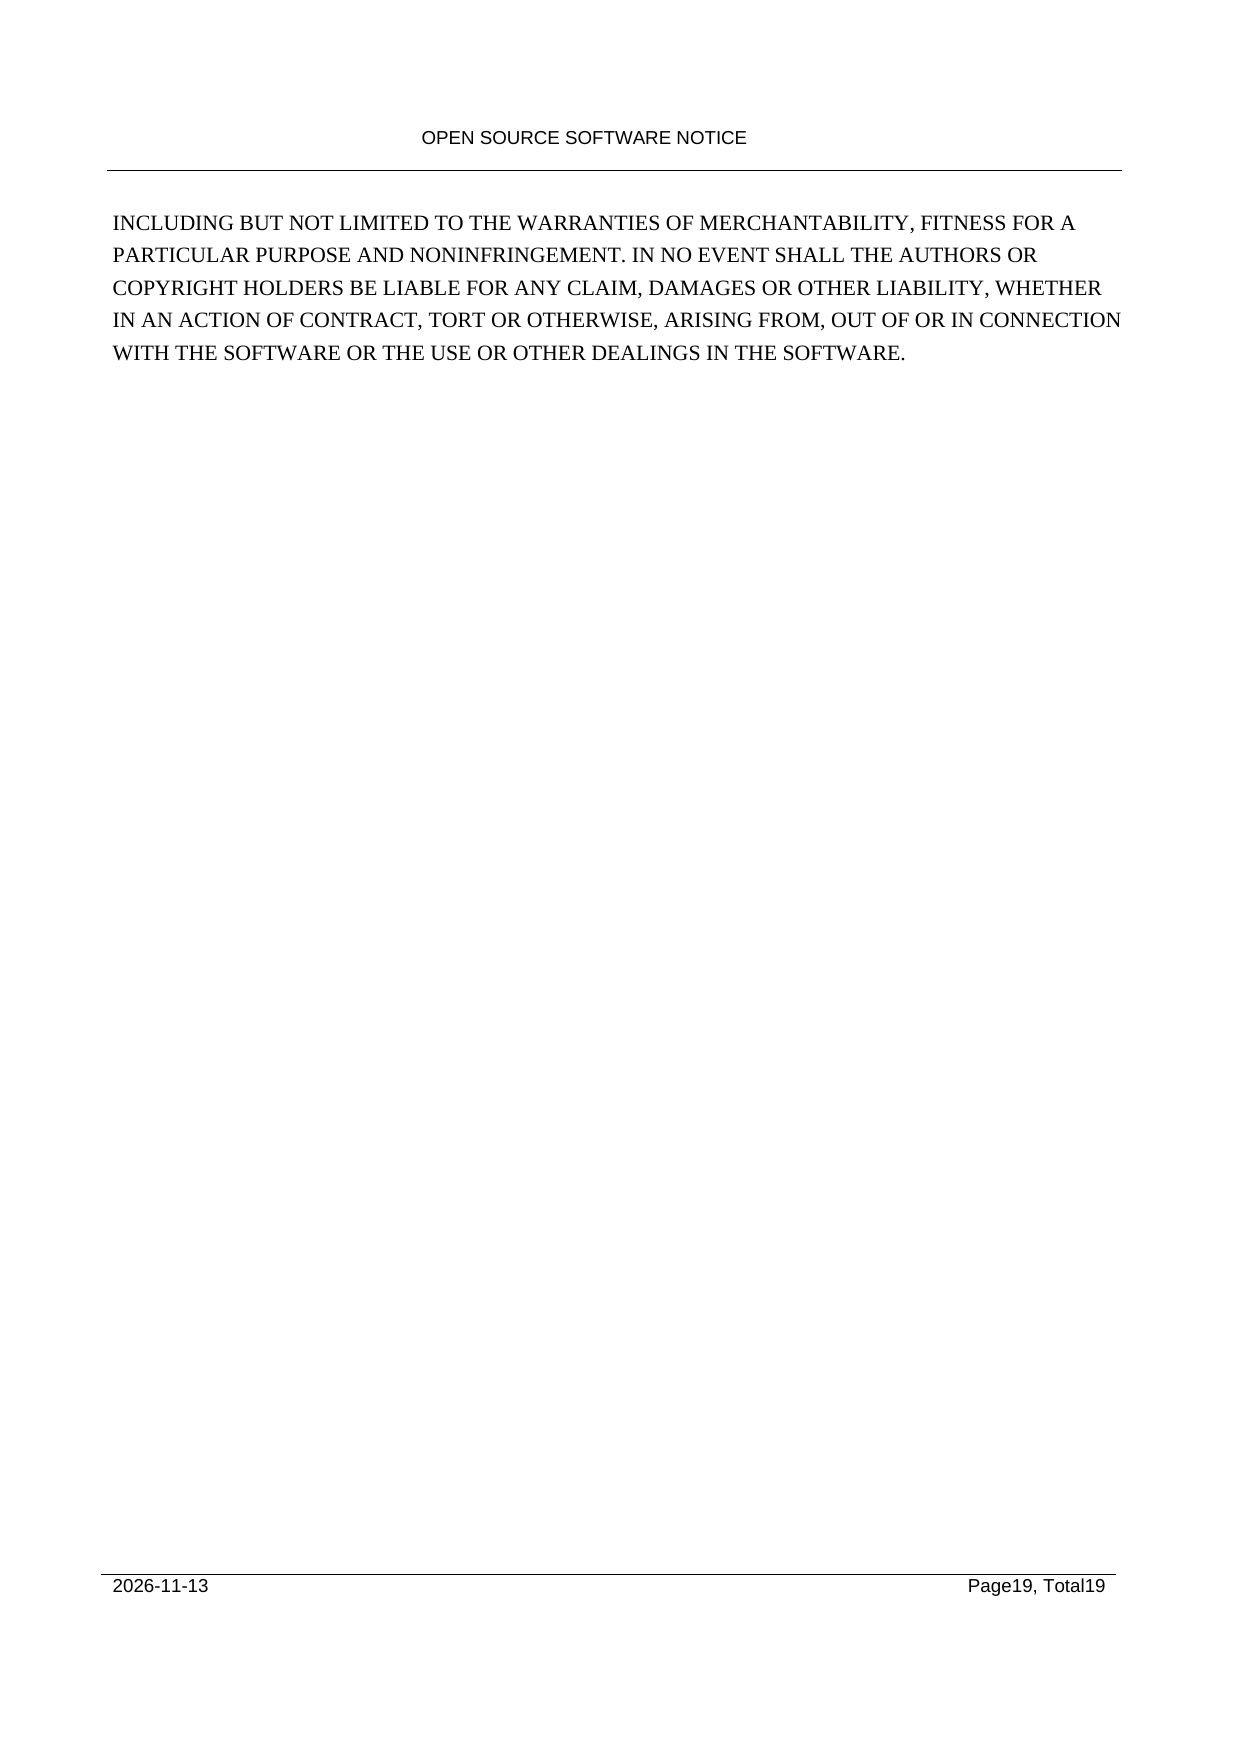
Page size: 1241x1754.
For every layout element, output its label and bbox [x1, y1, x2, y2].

text [112, 206, 1128, 401]
